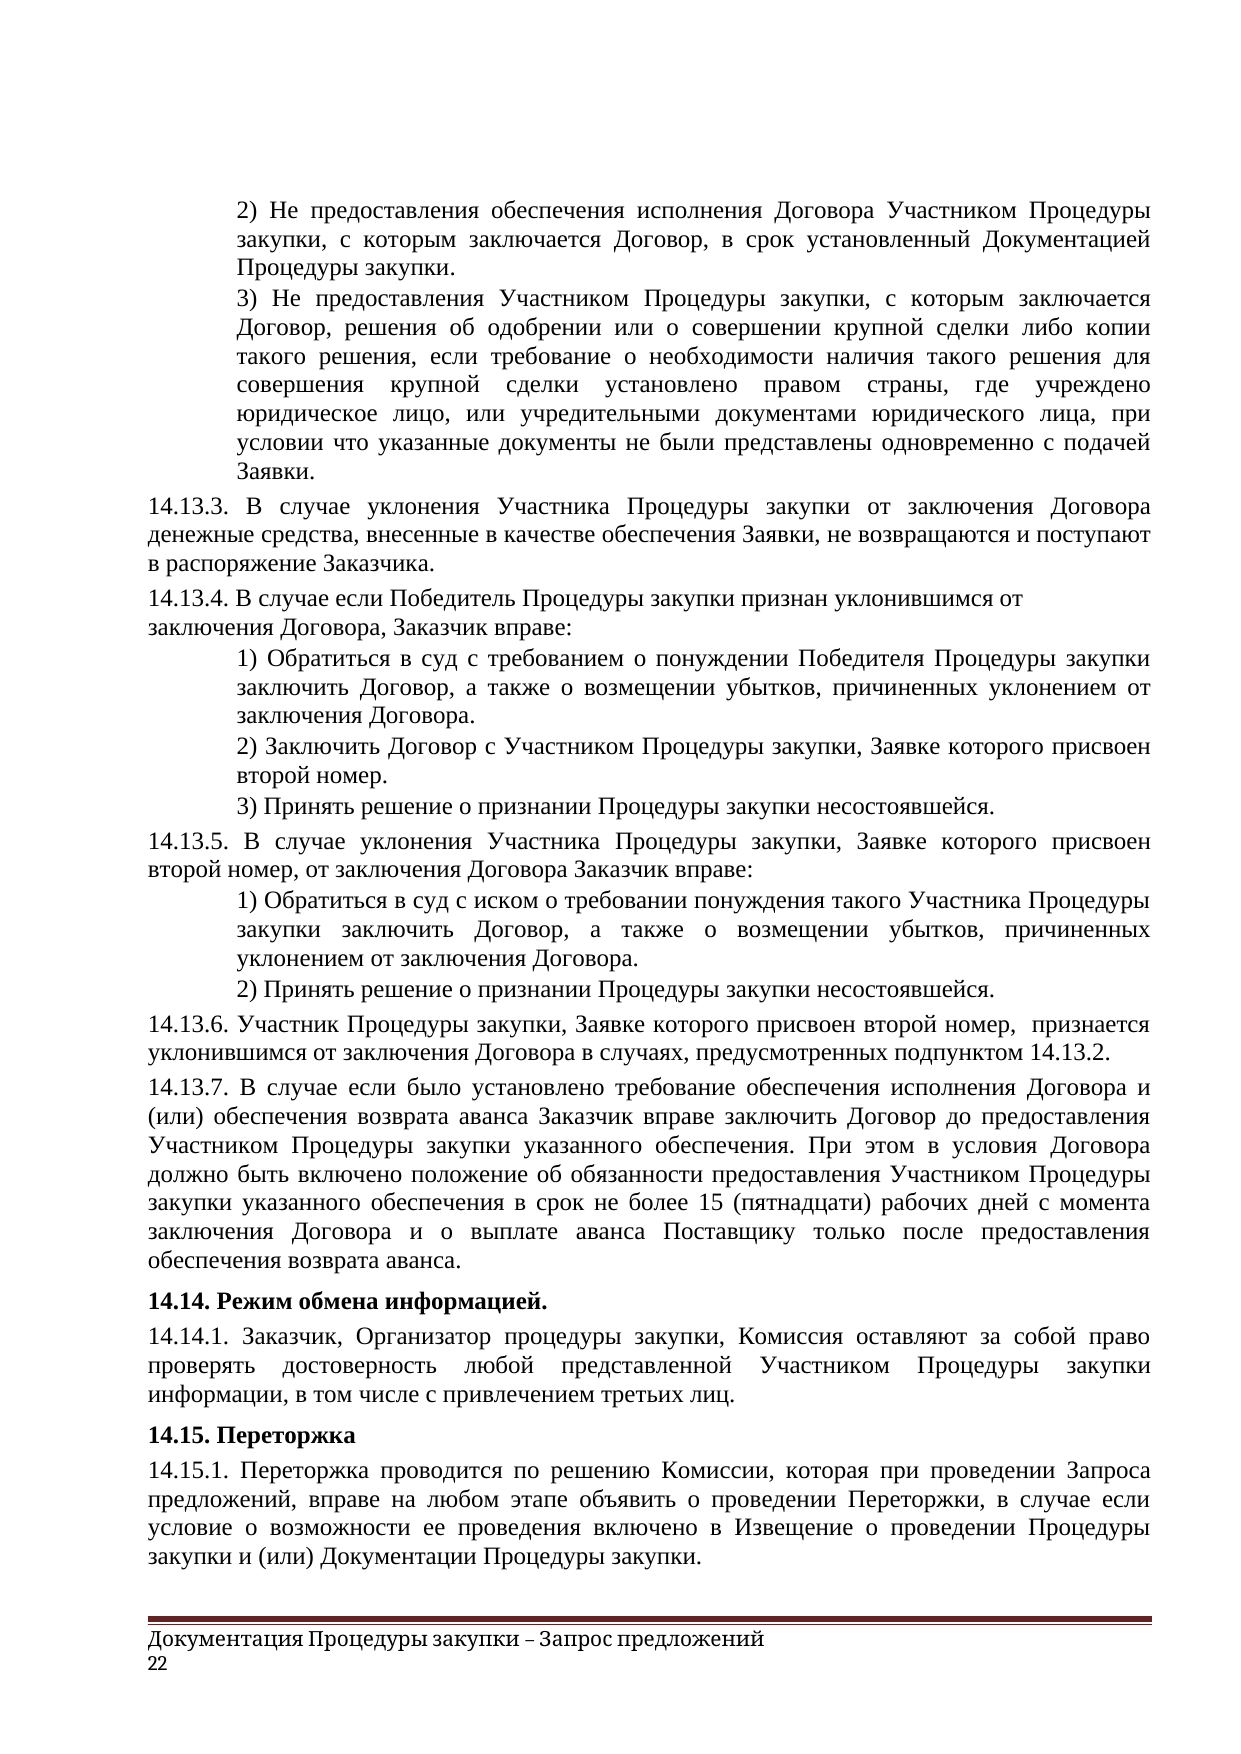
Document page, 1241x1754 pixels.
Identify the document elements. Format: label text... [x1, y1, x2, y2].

text 3) Не предоставления Участником Процедуры закупки, с которым заключается Договор, решения об одобрении или о совершении крупной сделки либо копии такого решения, если требование о необходимости наличия такого решения для совершения крупной сделки установлено правом страны, где учреждено юридическое лицо, или учредительными документами юридического лица, при условии что указанные документы не были представлены одновременно с подачей Заявки. [236, 283, 1152, 484]
text 14.13.6. Участник Процедуры закупки, Заявке которого присвоен второй номер, признается уклонившимся от заключения Договора в случаях, предусмотренных подпунктом 14.13.2. [148, 1009, 1152, 1066]
text 1) Обратиться в суд с иском о требовании понуждения такого Участника Процедуры закупки заключить Договор, а также о возмещении убытков, причиненных уклонением от заключения Договора. [236, 885, 1152, 972]
text 3) Принять решение о признании Процедуры закупки несостоявшейся. [236, 791, 1152, 819]
text 2) Не предоставления обеспечения исполнения Договора Участником Процедуры закупки, с которым заключается Договор, в срок установленный Документацией Процедуры закупки. [236, 195, 1152, 281]
text 1) Обратиться в суд с требованием о понуждении Победителя Процедуры закупки заключить Договор, а также о возмещении убытков, причиненных уклонением от заключения Договора. [236, 643, 1152, 729]
subtitle 14.14. Режим обмена информацией. [148, 1286, 1152, 1315]
text 14.13.7. В случае если было установлено требование обеспечения исполнения Договора и (или) обеспечения возврата аванса Заказчик вправе заключить Договор до предоставления Участником Процедуры закупки указанного обеспечения. При этом в условия Договора должно быть включено положение об обязанности предоставления Участником Процедуры закупки указанного обеспечения в срок не более 15 (пятнадцати) рабочих дней с момента заключения Договора и о выплате аванса Поставщику только после предоставления обеспечения возврата аванса. [148, 1072, 1152, 1274]
text 14.13.5. В случае уклонения Участника Процедуры закупки, Заявке которого присвоен второй номер, от заключения Договора Заказчик вправе: [148, 826, 1152, 883]
text 2) Заключить Договор с Участником Процедуры закупки, Заявке которого присвоен второй номер. [236, 731, 1152, 789]
text 2) Принять решение о признании Процедуры закупки несостоявшейся. [236, 974, 1152, 1002]
text 14.13.3. В случае уклонения Участника Процедуры закупки от заключения Договора денежные средства, внесенные в качестве обеспечения Заявки, не возвращаются и поступают в распоряжение Заказчика. [148, 491, 1152, 577]
text 14.14.1. Заказчик, Организатор процедуры закупки, Комиссия оставляют за собой право проверять достоверность любой представленной Участником Процедуры закупки информации, в том числе с привлечением третьих лиц. [148, 1321, 1152, 1407]
subtitle 14.15. Переторжка [148, 1420, 1152, 1449]
text 14.13.4. В случае если Победитель Процедуры закупки признан уклонившимся от заключения Договора, Заказчик вправе: [148, 583, 1152, 641]
text 14.15.1. Переторжка проводится по решению Комиссии, которая при проведении Запроса предложений, вправе на любом этапе объявить о проведении Переторжки, в случае если условие о возможности ее проведения включено в Извещение о проведении Процедуры закупки и (или) Документации Процедуры закупки. [148, 1455, 1152, 1570]
